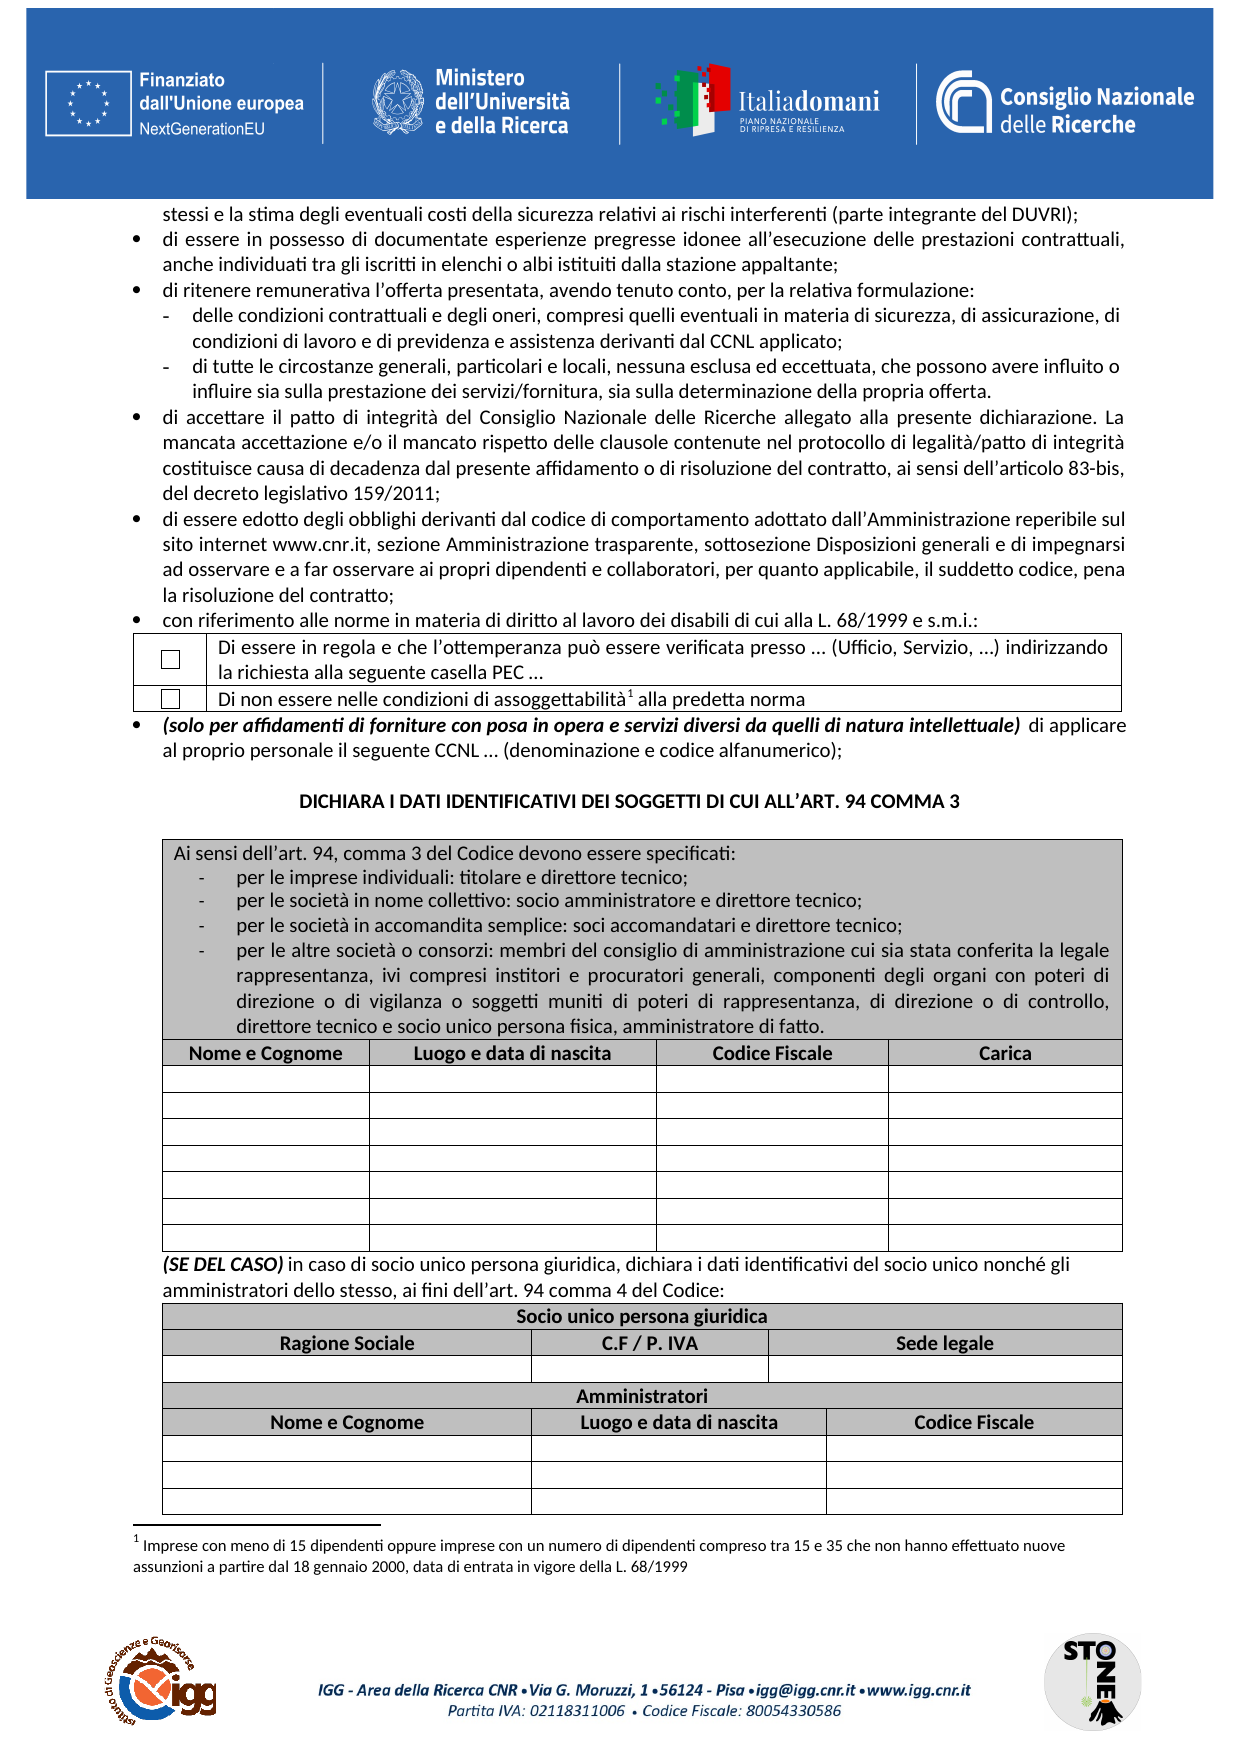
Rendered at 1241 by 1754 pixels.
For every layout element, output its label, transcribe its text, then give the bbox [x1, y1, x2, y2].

table_cell [532, 1436, 826, 1461]
table_cell [163, 1119, 369, 1145]
text DICHIARA I DATI IDENTIFICATIVI DEI SOGGETTI DI CUI ALL’ART. 94 COMMA 3 [133, 788, 1127, 814]
table_cell [657, 1146, 888, 1171]
table_cell [370, 1199, 656, 1224]
table_cell Nome e Cognome [163, 1409, 531, 1435]
table_cell [134, 686, 206, 711]
table_cell [163, 1489, 531, 1514]
table_cell [889, 1119, 1122, 1145]
list delle condizioni contrattuali e degli oneri, compresi quelli eventuali in materia di sicurezza, di assicurazione, di condizioni di lavoro e di previdenza e assistenza derivanti dal CCNL applicato; [162, 302, 1122, 353]
table_cell Luogo e data di nascita [532, 1409, 826, 1435]
table_cell [163, 1225, 369, 1251]
table_header Di essere in regola e che l’ottemperanza può essere verificata presso … (Ufficio, Servizio, …) indirizzando la richiesta alla seguente casella PEC … [207, 634, 1121, 685]
table_cell [370, 1119, 656, 1145]
table_cell [163, 1462, 531, 1488]
table_cell [889, 1066, 1122, 1092]
table_cell [370, 1172, 656, 1198]
table_cell [370, 1146, 656, 1171]
table_cell [532, 1356, 768, 1382]
table_cell Sede legale [769, 1330, 1122, 1355]
table_cell [657, 1172, 888, 1198]
picture [26, 8, 1214, 199]
table_cell [769, 1356, 1122, 1382]
table_cell Codice Fiscale [657, 1040, 888, 1065]
table_cell [370, 1066, 656, 1092]
table_cell [889, 1225, 1122, 1251]
table_cell [163, 1436, 531, 1461]
list con riferimento alle norme in materia di diritto al lavoro dei disabili di cui alla L. 68/1999 e s.m.i.: [133, 607, 1127, 633]
table_cell [532, 1489, 826, 1514]
table_cell [657, 1225, 888, 1251]
table_cell Ragione Sociale [163, 1330, 531, 1355]
picture [1044, 1633, 1142, 1731]
text (SE DEL CASO) in caso di socio unico persona giuridica, dichiara i dati identificativi del socio unico nonché gli amministratori dello stesso, ai fini dell’art. 94 comma 4 del Codice: [162, 1252, 1127, 1302]
table_cell [532, 1462, 826, 1488]
table_cell Di non essere nelle condizioni di assoggettabilità alla predetta norma [207, 686, 1121, 711]
picture [292, 1669, 993, 1726]
table_cell [889, 1172, 1122, 1198]
table_header [134, 634, 206, 685]
table_cell Carica [889, 1040, 1122, 1065]
table_cell [370, 1093, 656, 1118]
table_header Ai sensi dell’art. 94, comma 3 del Codice devono essere specificati: per le imprese individuali: titolare e direttore tecnico; per le società in nome collettivo: socio amministratore e direttore tecnico; per le società in accomandita semplice: soci accomandatari e direttore tecnico; per le altre società o consorzi: membri del consiglio di amministrazione cui sia stata conferita la legale rappresentanza, ivi compresi institori e procuratori generali, componenti degli organi con poteri di direzione o di vigilanza o soggetti muniti di poteri di rappresentanza, di direzione o di controllo, direttore tecnico e socio unico persona fisica, amministratore di fatto. [163, 840, 1122, 1039]
table_cell [827, 1436, 1122, 1461]
table_cell [163, 1199, 369, 1224]
table_cell [827, 1462, 1122, 1488]
table_cell Amministratori [163, 1383, 1122, 1408]
list di essere in possesso di documentate esperienze pregresse idonee all’esecuzione delle prestazioni contrattuali, anche individuati tra gli iscritti in elenchi o albi istituiti dalla stazione appaltante; [133, 226, 1127, 277]
list di essere edotto degli obblighi derivanti dal codice di comportamento adottato dall’Amministrazione reperibile sul sito internet www.cnr.it, sezione Amministrazione trasparente, sottosezione Disposizioni generali e di impegnarsi ad osservare e a far osservare ai propri dipendenti e collaboratori, per quanto applicabile, il suddetto codice, pena la risoluzione del contratto; [133, 506, 1127, 607]
table_cell [657, 1119, 888, 1145]
table_cell [163, 1356, 531, 1382]
table_cell C.F / P. IVA [532, 1330, 768, 1355]
list (solo per affidamenti di forniture con posa in opera e servizi diversi da quelli di natura intellettuale) di applicare al proprio personale il seguente CCNL … (denominazione e codice alfanumerico); [133, 712, 1127, 763]
table_cell [827, 1489, 1122, 1514]
list di ritenere remunerativa l’offerta presentata, avendo tenuto conto, per la relativa formulazione: [133, 277, 1127, 302]
table_cell [889, 1199, 1122, 1224]
table_cell [657, 1093, 888, 1118]
picture [103, 1636, 216, 1724]
table_cell Codice Fiscale [827, 1409, 1122, 1435]
table_cell [370, 1225, 656, 1251]
table_cell [163, 1172, 369, 1198]
table_header Socio unico persona giuridica [163, 1304, 1122, 1329]
list di accettare il patto di integrità del Consiglio Nazionale delle Ricerche allegato alla presente dichiarazione. La mancata accettazione e/o il mancato rispetto delle clausole contenute nel protocollo di legalità/patto di integrità costituisce causa di decadenza dal presente affidamento o di risoluzione del contratto, ai sensi dell’articolo 83-bis, del decreto legislativo 159/2011; [133, 404, 1127, 506]
table_cell Luogo e data di nascita [370, 1040, 656, 1065]
table_cell [657, 1199, 888, 1224]
list di tutte le circostanze generali, particolari e locali, nessuna esclusa ed eccettuata, che possono avere influito o influire sia sulla prestazione dei servizi/fornitura, sia sulla determinazione della propria offerta. [162, 353, 1122, 404]
table_cell [889, 1093, 1122, 1118]
table_cell [163, 1146, 369, 1171]
table_cell Nome e Cognome [163, 1040, 369, 1065]
table_cell [163, 1066, 369, 1092]
table_cell [889, 1146, 1122, 1171]
table_cell [163, 1093, 369, 1118]
table_cell [657, 1066, 888, 1092]
